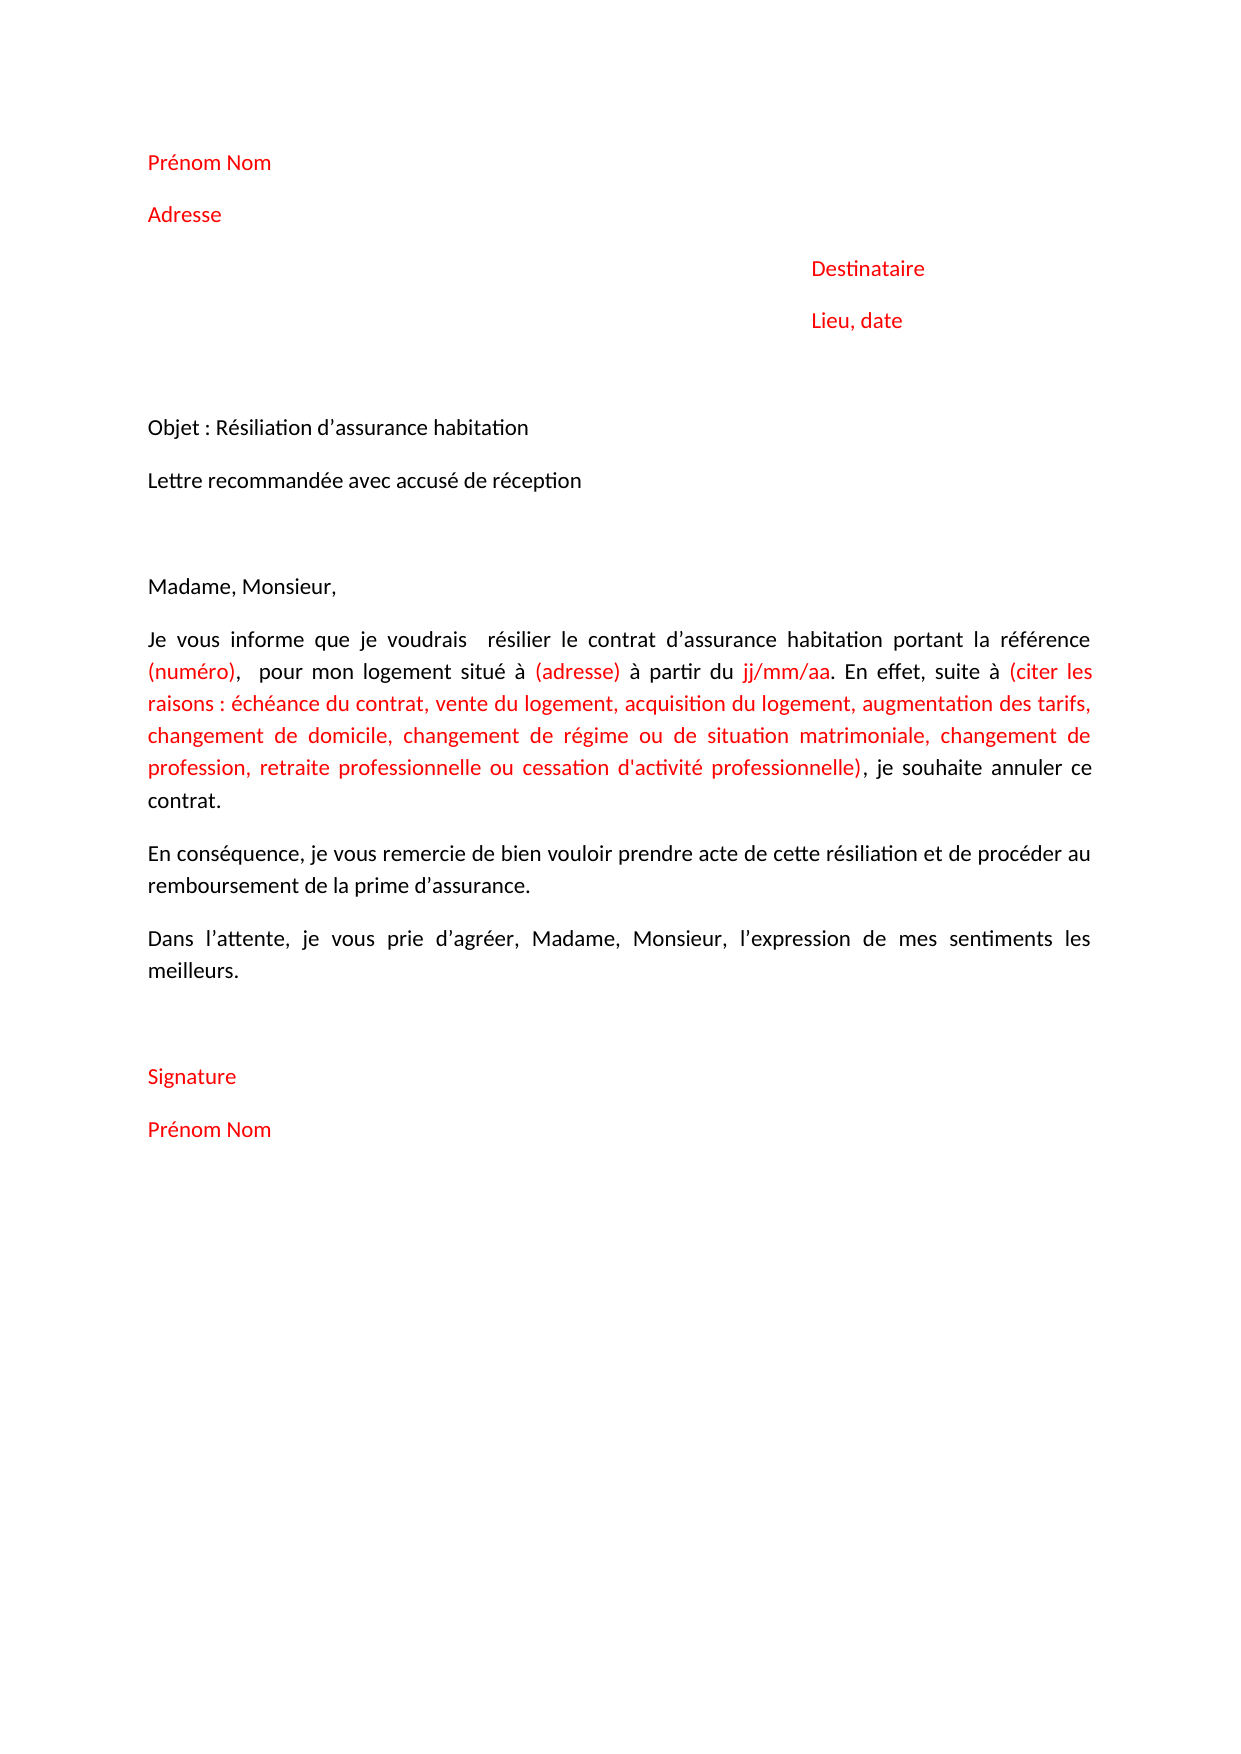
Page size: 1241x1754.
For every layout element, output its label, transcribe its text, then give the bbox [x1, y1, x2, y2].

text Je vous informe que je voudrais résilier le contrat d’assurance habitation portant la référence (numéro), pour mon logement situé à (adresse) à partir du jj/mm/aa. En effet, suite à (citer les raisons : échéance du contrat, vente du logement, acquisition du logement, augmentation des tarifs, changement de domicile, changement de régime ou de situation matrimoniale, changement de profession, retraite professionnelle ou cessation d'activité professionnelle), je souhaite annuler ce contrat. [148, 625, 1093, 814]
text Lieu, date [738, 307, 1093, 335]
text Objet : Résiliation d’assurance habitation [148, 413, 1093, 441]
text Prénom Nom [148, 1115, 1093, 1143]
text Lettre recommandée avec accusé de réception [148, 466, 1093, 494]
text Signature [148, 1062, 1093, 1090]
text En conséquence, je vous remercie de bien vouloir prendre acte de cette résiliation et de procéder au remboursement de la prime d’assurance. [148, 839, 1093, 899]
text Dans l’attente, je vous prie d’agréer, Madame, Monsieur, l’expression de mes sentiments les meilleurs. [148, 924, 1093, 984]
text Destinataire [738, 254, 1093, 282]
text Prénom Nom [148, 148, 1093, 176]
text Madame, Monsieur, [148, 572, 1093, 600]
text Adresse [148, 201, 1093, 229]
